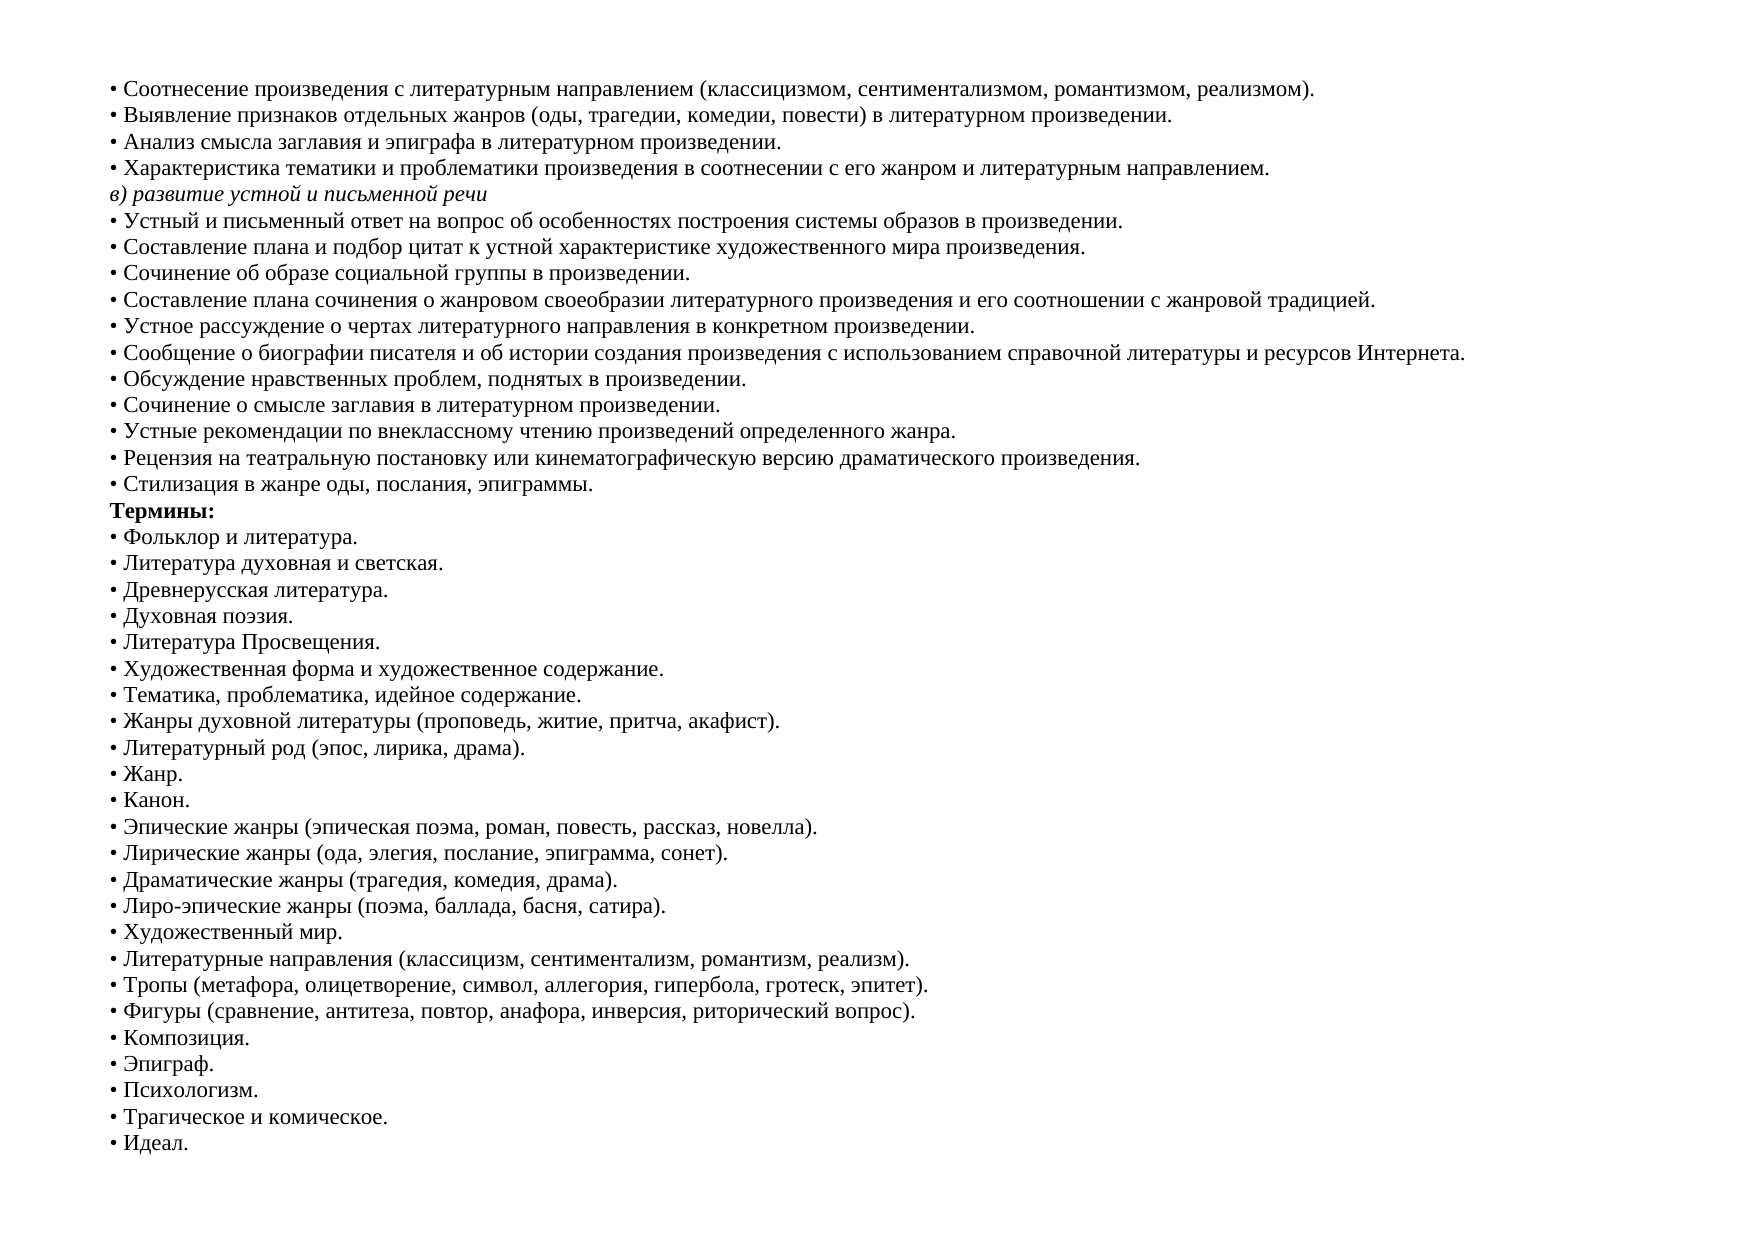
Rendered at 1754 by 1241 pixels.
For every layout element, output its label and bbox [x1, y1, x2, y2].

text [75, 75, 1679, 1156]
